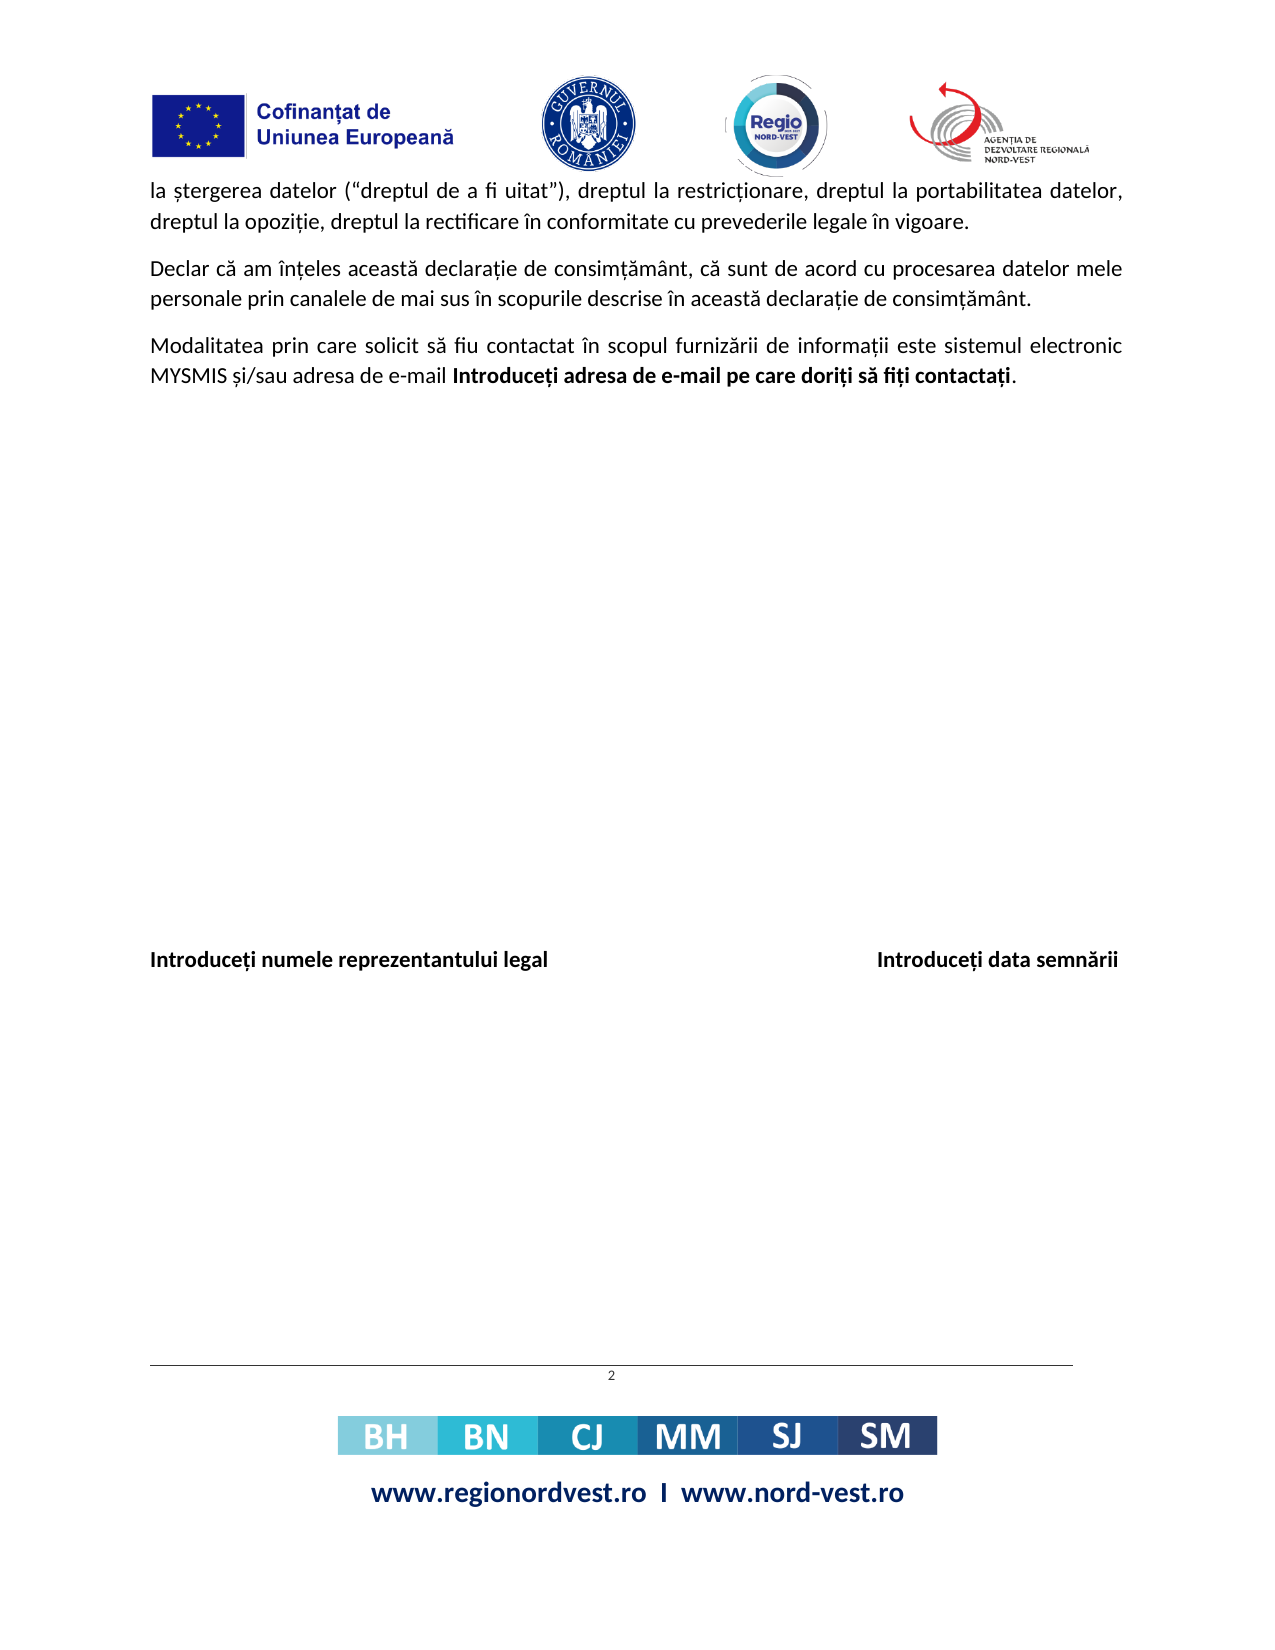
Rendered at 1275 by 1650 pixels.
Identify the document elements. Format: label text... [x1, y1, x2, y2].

picture [150, 75, 1089, 177]
text Modalitatea prin care solicit să fiu contactat în scopul furnizării de informații este sistemul electronic MYSMIS și/sau adresa de e-mail . [150, 331, 1125, 389]
text Declar că am înțeles această declarație de consimțământ, că sunt de acord cu procesarea datelor mele personale prin canalele de mai sus în scopurile descrise în această declarație de consimțământ. [150, 254, 1125, 312]
picture [337, 1416, 938, 1455]
